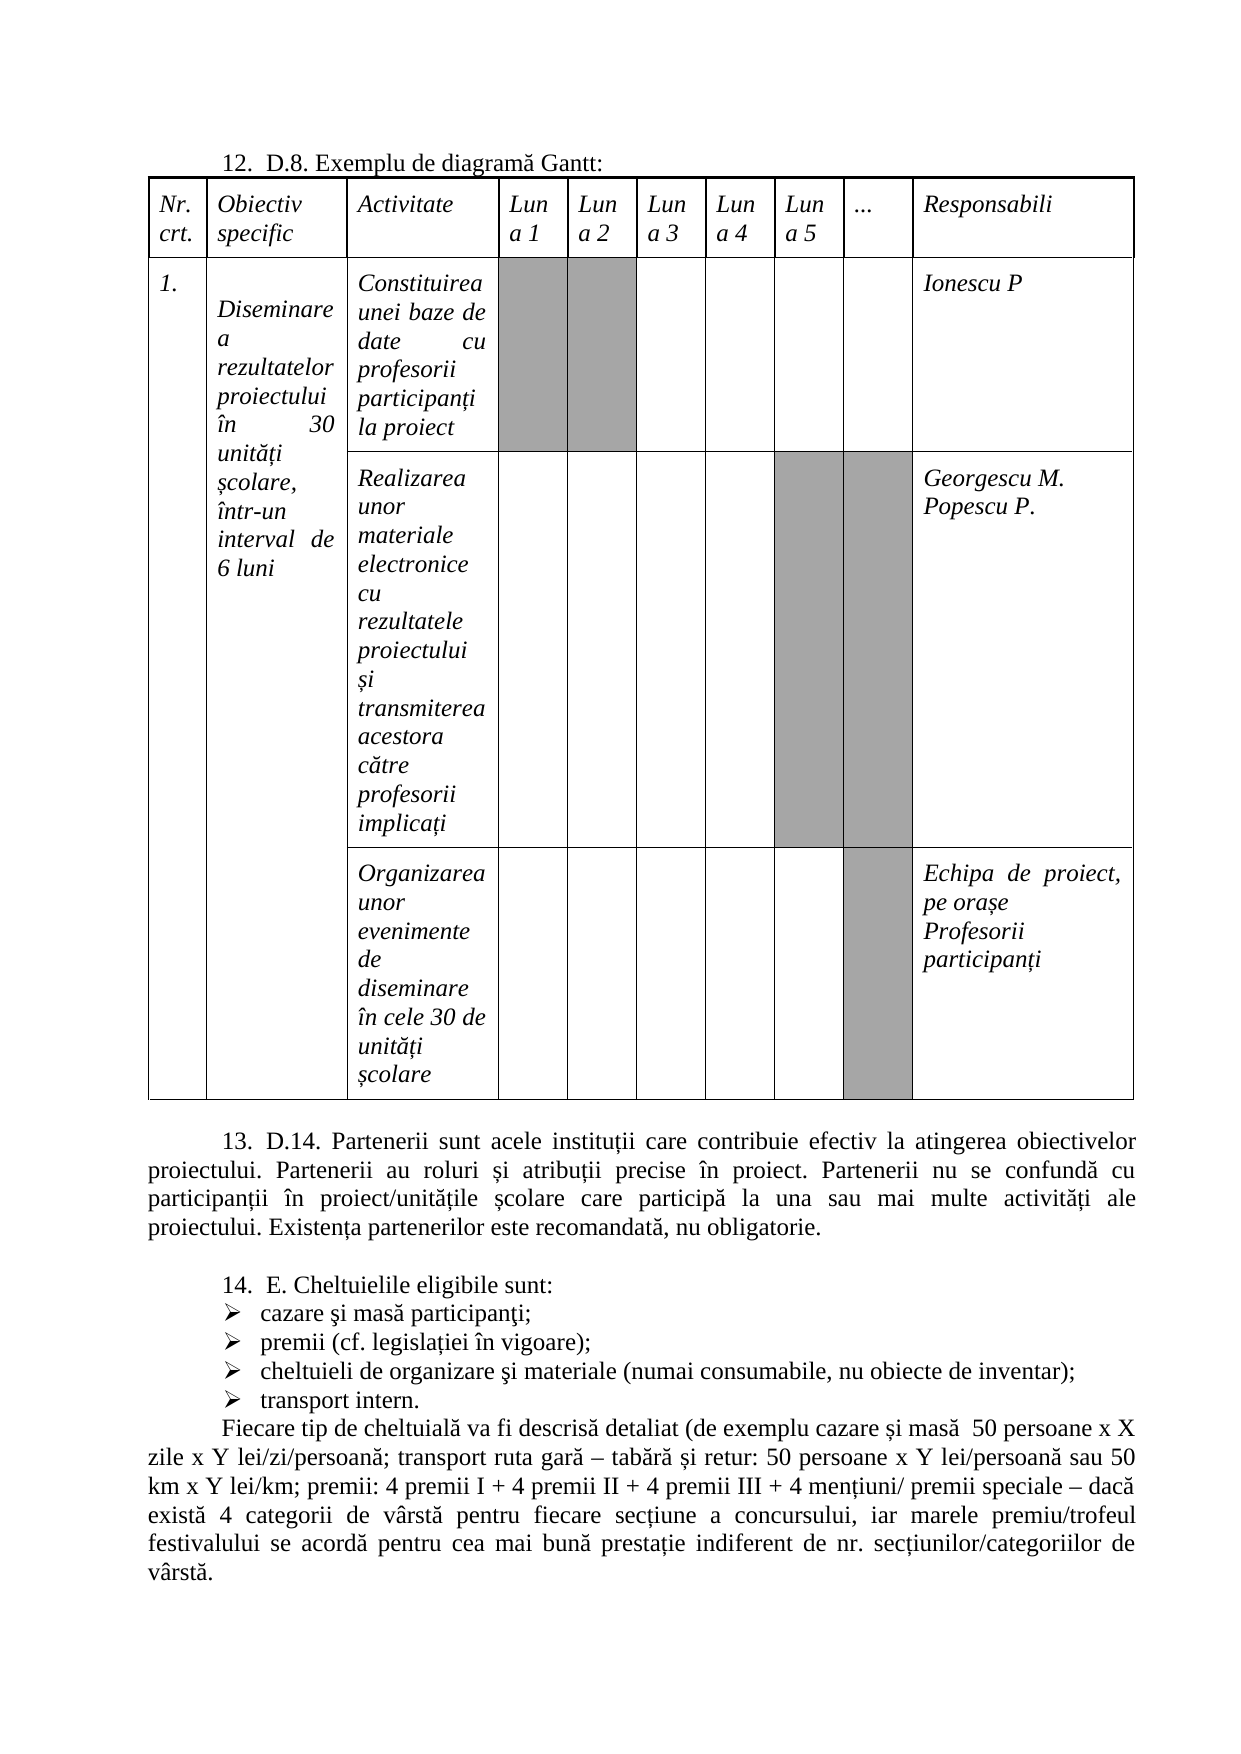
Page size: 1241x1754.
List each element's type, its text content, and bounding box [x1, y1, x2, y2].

list D.8. Exemplu de diagramă Gantt: [148, 148, 1137, 176]
table_cell [844, 848, 912, 1099]
table_cell [568, 848, 636, 1099]
table_cell [499, 258, 567, 451]
table_header Luna 3 [638, 179, 705, 257]
table_header Obiectiv specific [208, 179, 346, 257]
list cazare şi masă participanţi; [223, 1298, 1137, 1327]
table_cell Ionescu P [913, 257, 1133, 451]
table_cell [499, 452, 567, 847]
table_cell [775, 848, 843, 1099]
table_cell Organizarea unor evenimente de diseminare în cele 30 de unități școlare [348, 848, 498, 1099]
table_cell [706, 258, 774, 451]
table_cell [844, 452, 912, 847]
list E. Cheltuielile eligibile sunt: [148, 1270, 1137, 1298]
table_cell [499, 848, 567, 1099]
table_cell [706, 848, 774, 1099]
table_cell Constituirea unei baze de date cu profesorii participanți la proiect [348, 258, 498, 451]
table_header Nr. crt. [150, 179, 206, 257]
table_cell 1. [149, 258, 206, 1099]
table_cell [775, 452, 843, 847]
table_cell [637, 258, 705, 451]
list D.14. Partenerii sunt acele instituții care contribuie efectiv la atingerea obiectivelor proiectului. Partenerii au roluri și atribuții precise în proiect. Partenerii nu se confundă cu participanții în proiect/unitățile școlare care participă la una sau mai multe activități ale proiectului. Existența partenerilor este recomandată, nu obligatorie. [148, 1126, 1137, 1241]
table_cell [844, 258, 912, 451]
table_header Luna 4 [707, 179, 774, 257]
table_cell Diseminarea rezultatelor proiectului în 30 unități școlare, într-un interval de 6 luni [207, 258, 347, 1099]
table_cell [775, 258, 843, 451]
table_cell Echipa de proiect, pe orașe Profesorii participanți [913, 847, 1133, 1099]
list transport intern. [223, 1385, 1137, 1413]
table_header Activitate [348, 179, 498, 257]
table_cell Realizarea unor materiale electronice cu rezultatele proiectului și transmiterea acestora către profesorii implicați [348, 452, 498, 847]
table_header ... [845, 179, 912, 257]
text Fiecare tip de cheltuială va fi descrisă detaliat (de exemplu cazare și masă 50 persoane x X zile x Y lei/zi/persoană; transport ruta gară – tabără și retur: 50 persoane x Y lei/persoană sau 50 km x Y lei/km; premii: 4 premii I + 4 premii II + 4 premii III + 4 mențiuni/ premii speciale – dacă există 4 categorii de vârstă pentru fiecare secțiune a concursului, iar marele premiu/trofeul festivalului se acordă pentru cea mai bună prestație indiferent de nr. secțiunilor/categoriilor de vârstă. [148, 1413, 1137, 1586]
table_cell [568, 258, 636, 451]
list premii (cf. legislației în vigoare); [223, 1327, 1137, 1356]
table_cell [568, 452, 636, 847]
table_header Luna 5 [776, 179, 843, 257]
list cheltuieli de organizare şi materiale (numai consumabile, nu obiecte de inventar); [223, 1356, 1137, 1385]
table_cell [706, 452, 774, 847]
table_header Responsabili [914, 179, 1133, 257]
table_cell Georgescu M. Popescu P. [913, 451, 1133, 847]
table_cell [637, 848, 705, 1099]
table_cell [637, 452, 705, 847]
table_header Luna 1 [500, 179, 567, 257]
table_header Luna 2 [569, 179, 636, 257]
